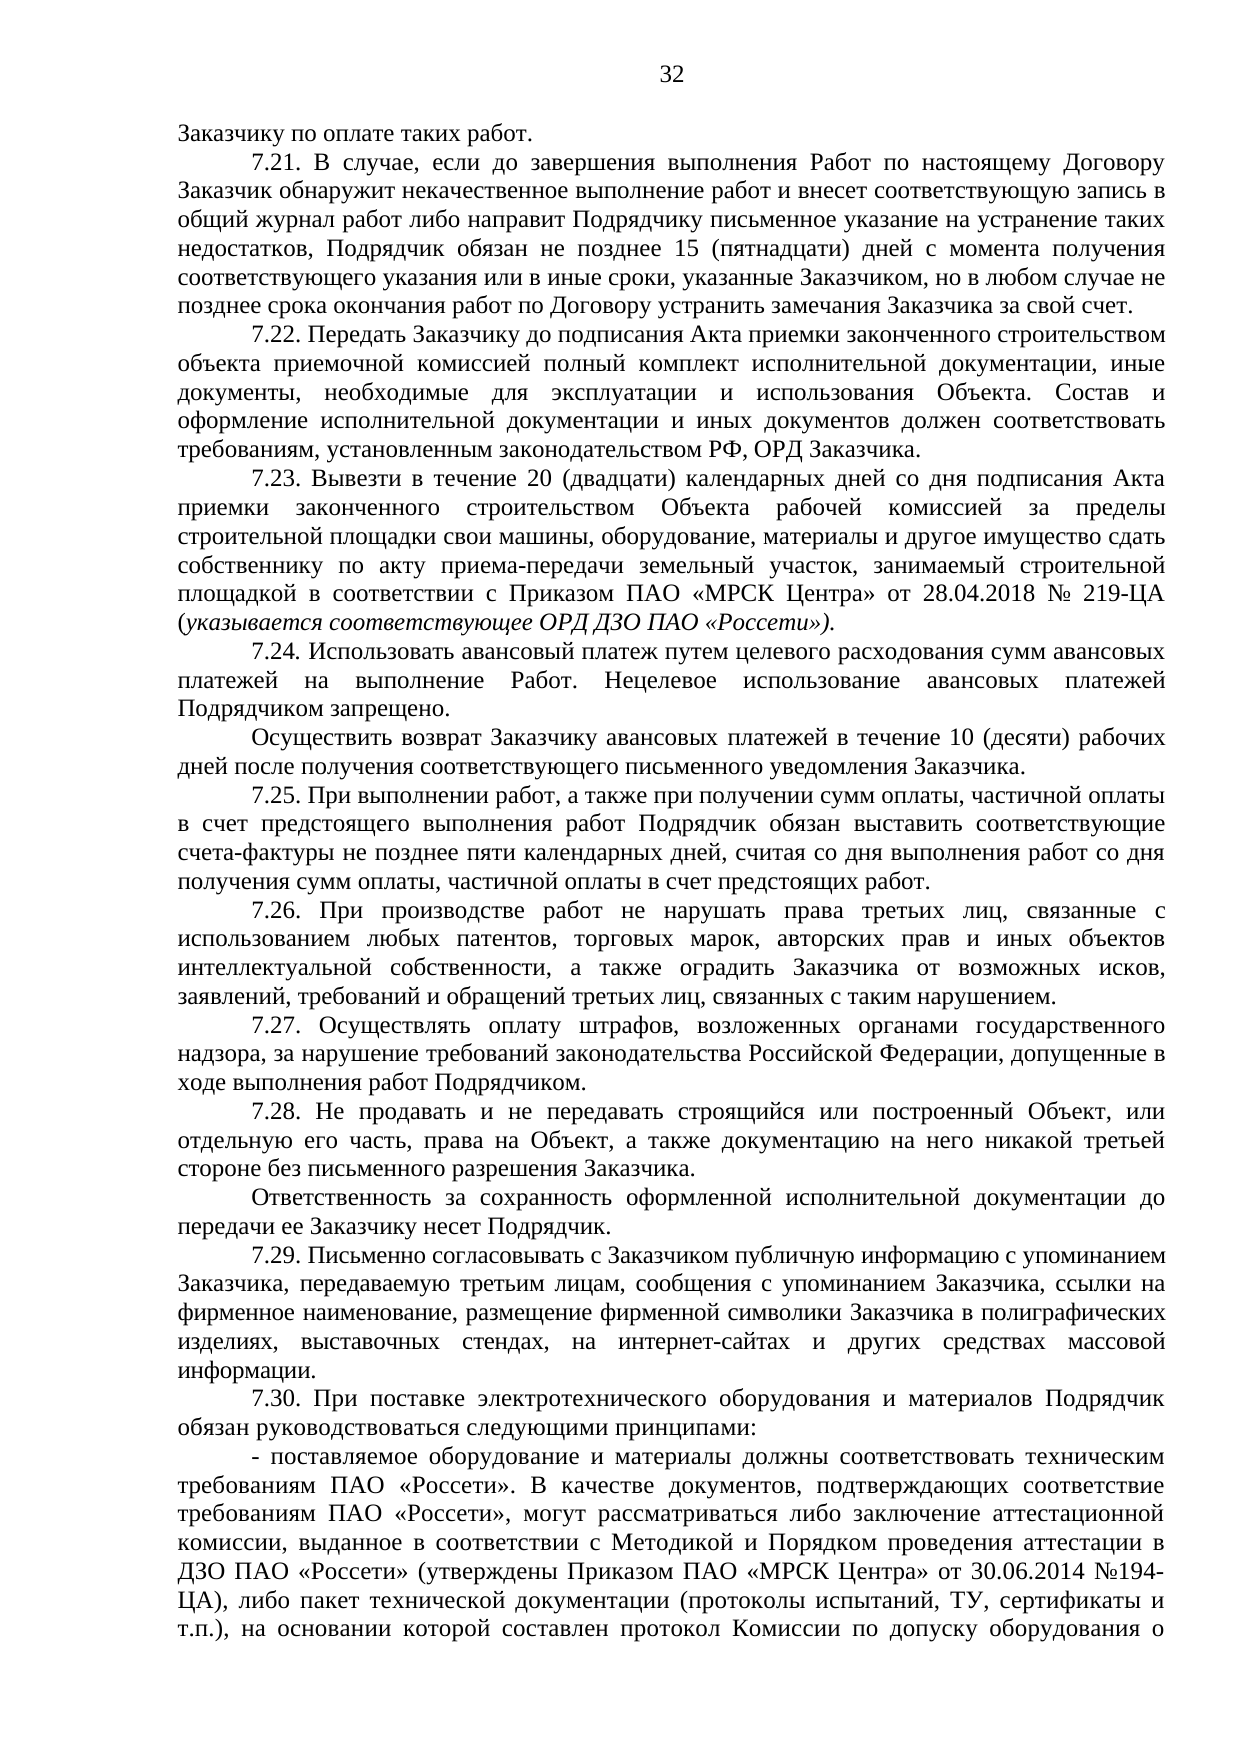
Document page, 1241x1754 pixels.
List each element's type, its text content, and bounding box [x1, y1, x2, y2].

text 7.30. При поставке электротехнического оборудования и материалов Подрядчик обязан руководствоваться следующими принципами: [177, 1383, 1166, 1441]
text 7.22. Передать Заказчику до подписания Акта приемки законченного строительством объекта приемочной комиссией полный комплект исполнительной документации, иные документы, необходимые для эксплуатации и использования Объекта. Состав и оформление исполнительной документации и иных документов должен соответствовать требованиям, установленным законодательством РФ, ОРД Заказчика. [177, 319, 1166, 463]
text 7.23. Вывезти в течение 20 (двадцати) календарных дней со дня подписания Акта приемки законченного строительством Объекта рабочей комиссией за пределы строительной площадки свои машины, оборудование, материалы и другое имущество сдать собственнику по акту приема-передачи земельный участок, занимаемый строительной площадкой в соответствии с Приказом ПАО «МРСК Центра» от 28.04.2018 № 219-ЦА (указывается соответствующее ОРД ДЗО ПАО «Россети»). [177, 463, 1166, 636]
text 7.28. Не продавать и не передавать строящийся или построенный Объект, или отдельную его часть, права на Объект, а также документацию на него никакой третьей стороне без письменного разрешения Заказчика. [177, 1096, 1166, 1182]
text 7.24. Использовать авансовый платеж путем целевого расходования сумм авансовых платежей на выполнение Работ. Нецелевое использование авансовых платежей Подрядчиком запрещено. [177, 636, 1166, 722]
text 7.27. Осуществлять оплату штрафов, возложенных органами государственного надзора, за нарушение требований законодательства Российской Федерации, допущенные в ходе выполнения работ Подрядчиком. [177, 1010, 1166, 1096]
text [177, 1441, 1166, 1642]
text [177, 118, 1166, 147]
text Осуществить возврат Заказчику авансовых платежей в течение 10 (десяти) рабочих дней после получения соответствующего письменного уведомления Заказчика. [177, 722, 1166, 780]
text 7.21. В случае, если до завершения выполнения Работ по настоящему Договору Заказчик обнаружит некачественное выполнение работ и внесет соответствующую запись в общий журнал работ либо направит Подрядчику письменное указание на устранение таких недостатков, Подрядчик обязан не позднее 15 (пятнадцати) дней с момента получения соответствующего указания или в иные сроки, указанные Заказчиком, но в любом случае не позднее срока окончания работ по Договору устранить замечания Заказчика за свой счет. [177, 147, 1166, 319]
text Ответственность за сохранность оформленной исполнительной документации до передачи ее Заказчику несет Подрядчик. [177, 1182, 1166, 1240]
text 7.26. При производстве работ не нарушать права третьих лиц, связанные с использованием любых патентов, торговых марок, авторских прав и иных объектов интеллектуальной собственности, а также оградить Заказчика от возможных исков, заявлений, требований и обращений третьих лиц, связанных с таким нарушением. [177, 895, 1166, 1010]
text 7.25. При выполнении работ, а также при получении сумм оплаты, частичной оплаты в счет предстоящего выполнения работ Подрядчик обязан выставить соответствующие счета-фактуры не позднее пяти календарных дней, считая со дня выполнения работ со дня получения сумм оплаты, частичной оплаты в счет предстоящих работ. [177, 780, 1166, 895]
text 7.29. Письменно согласовывать с Заказчиком публичную информацию с упоминанием Заказчика, передаваемую третьим лицам, сообщения с упоминанием Заказчика, ссылки на фирменное наименование, размещение фирменной символики Заказчика в полиграфических изделиях, выставочных стендах, на интернет-сайтах и других средствах массовой информации. [177, 1240, 1166, 1383]
